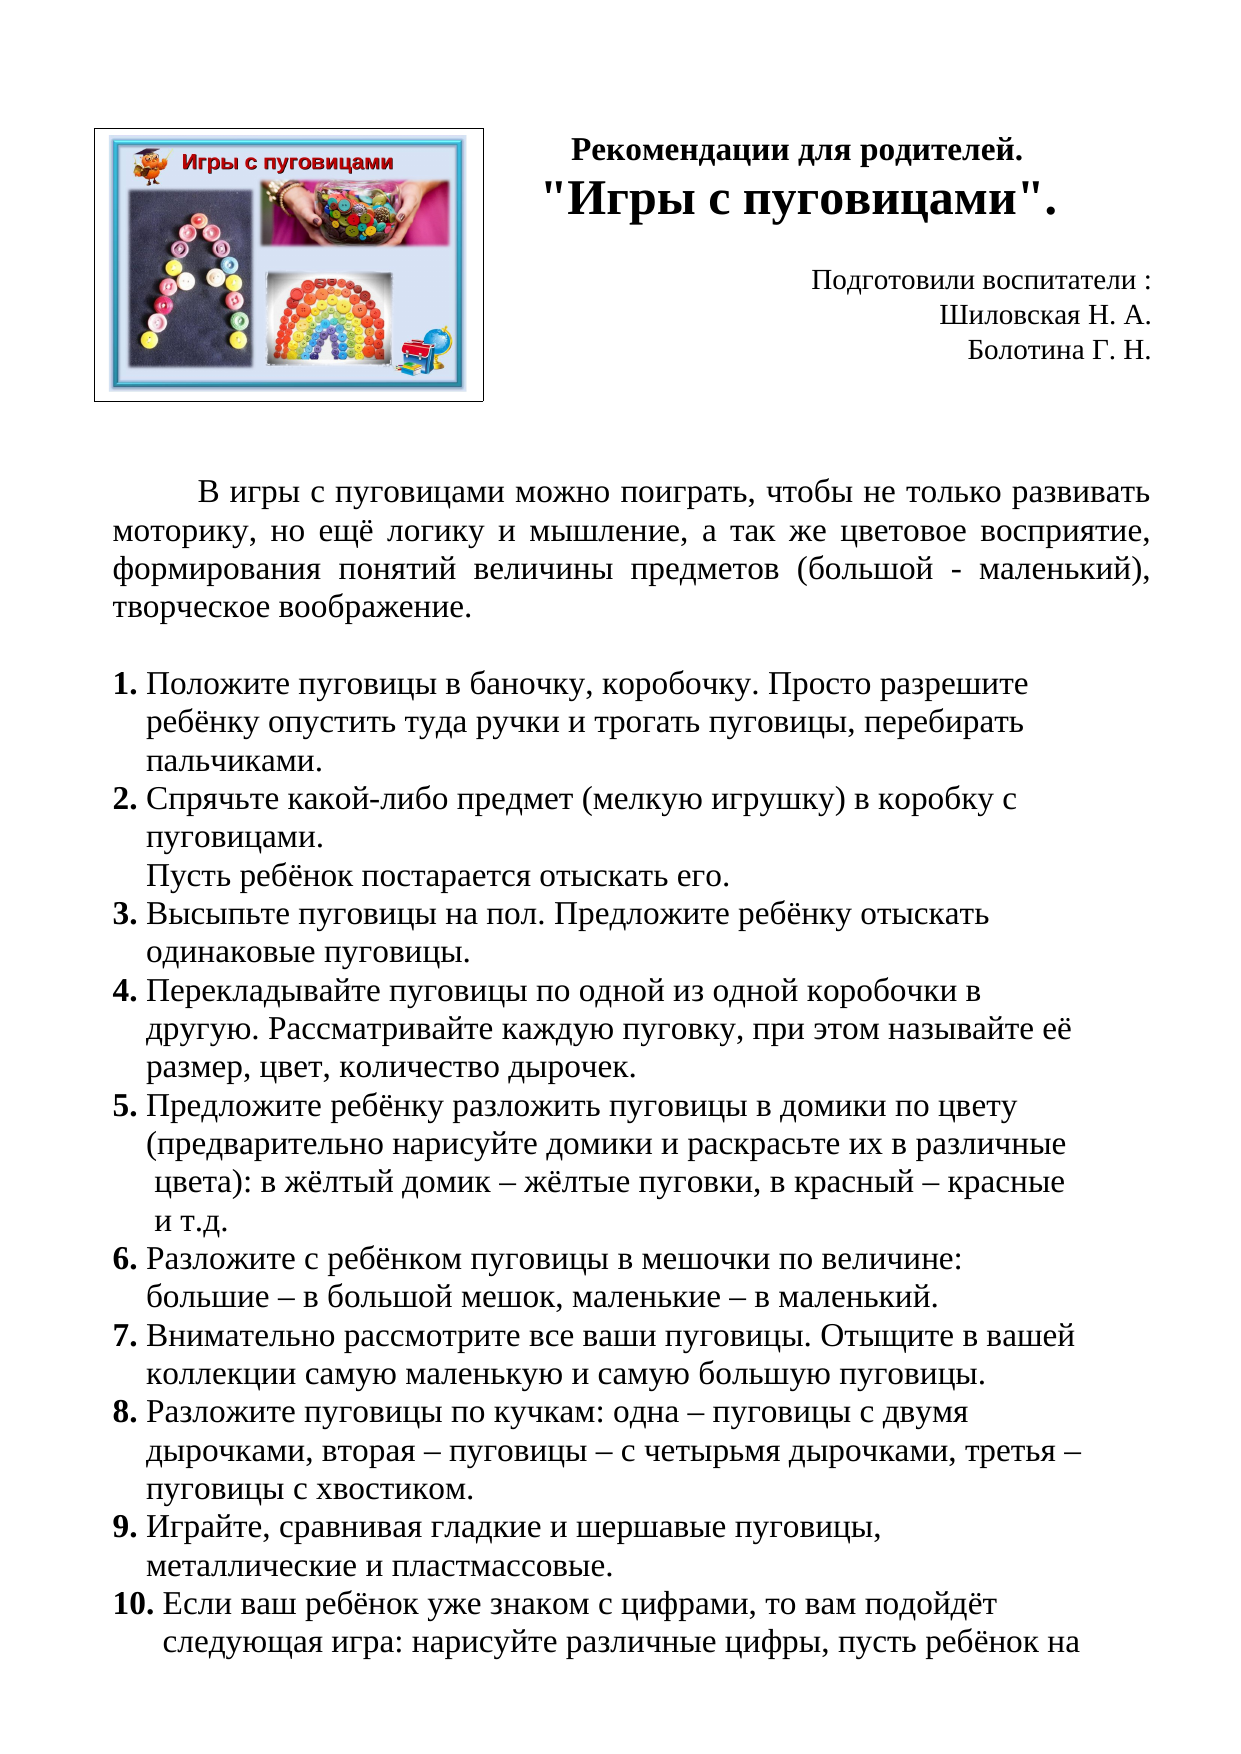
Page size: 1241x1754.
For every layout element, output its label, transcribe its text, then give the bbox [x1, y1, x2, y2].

text Пусть ребёнок постарается отыскать его. 3. Высыпьте пуговицы на пол. Предложите ребёнку отыскать [112, 855, 1152, 931]
text (предварительно нарисуйте домики и раскрасьте их в различные [112, 1123, 1152, 1161]
text коллекции самую маленькую и самую большую пуговицы. 8. Разложите пуговицы по кучкам: одна – пуговицы с двумя [112, 1353, 1152, 1430]
picture [108, 135, 467, 392]
text большие – в большой мешок, маленькие – в маленький. 7. Внимательно рассмотрите все ваши пуговицы. Отыщите в вашей [112, 1276, 1152, 1353]
text следующая игра: нарисуйте различные цифры, пусть ребёнок на [112, 1621, 1152, 1660]
text Болотина Г. Н. [484, 331, 1152, 366]
text В игры с пуговицами можно поиграть, чтобы не только развивать моторику, но ещё логику и мышление, а так же цветовое восприятие, формирования понятий величины предметов (большой - маленький), творческое воображение. [112, 471, 1152, 625]
text Рекомендации для родителей. [484, 129, 1152, 167]
text дырочками, вторая – пуговицы – с четырьмя дырочками, третья – [112, 1430, 1152, 1468]
text одинаковые пуговицы. 4. Перекладывайте пуговицы по одной из одной коробочки в [112, 931, 1152, 1008]
text "Игры с пуговицами". [484, 167, 1152, 225]
text пуговицами. [112, 816, 1152, 855]
text пальчиками. 2. Спрячьте какой-либо предмет (мелкую игрушку) в коробку с [112, 740, 1152, 816]
text Шиловская Н. А. [484, 295, 1152, 331]
text 1. Положите пуговицы в баночку, коробочку. Просто разрешите [112, 663, 1152, 701]
text размер, цвет, количество дырочек. 5. Предложите ребёнку разложить пуговицы в домики по цвету [112, 1046, 1152, 1123]
text цвета): в жёлтый домик – жёлтые пуговки, в красный – красные [112, 1161, 1152, 1200]
text другую. Рассматривайте каждую пуговку, при этом называйте её [112, 1008, 1152, 1046]
text Подготовили воспитатели : [484, 260, 1152, 295]
text ребёнку опустить туда ручки и трогать пуговицы, перебирать [112, 701, 1152, 740]
text и т.д. 6. Разложите с ребёнком пуговицы в мешочки по величине: [112, 1200, 1152, 1276]
text металлические и пластмассовые. 10. Если ваш ребёнок уже знаком с цифрами, то вам подойдёт [112, 1545, 1152, 1621]
text пуговицы с хвостиком. 9. Играйте, сравнивая гладкие и шершавые пуговицы, [112, 1468, 1152, 1545]
